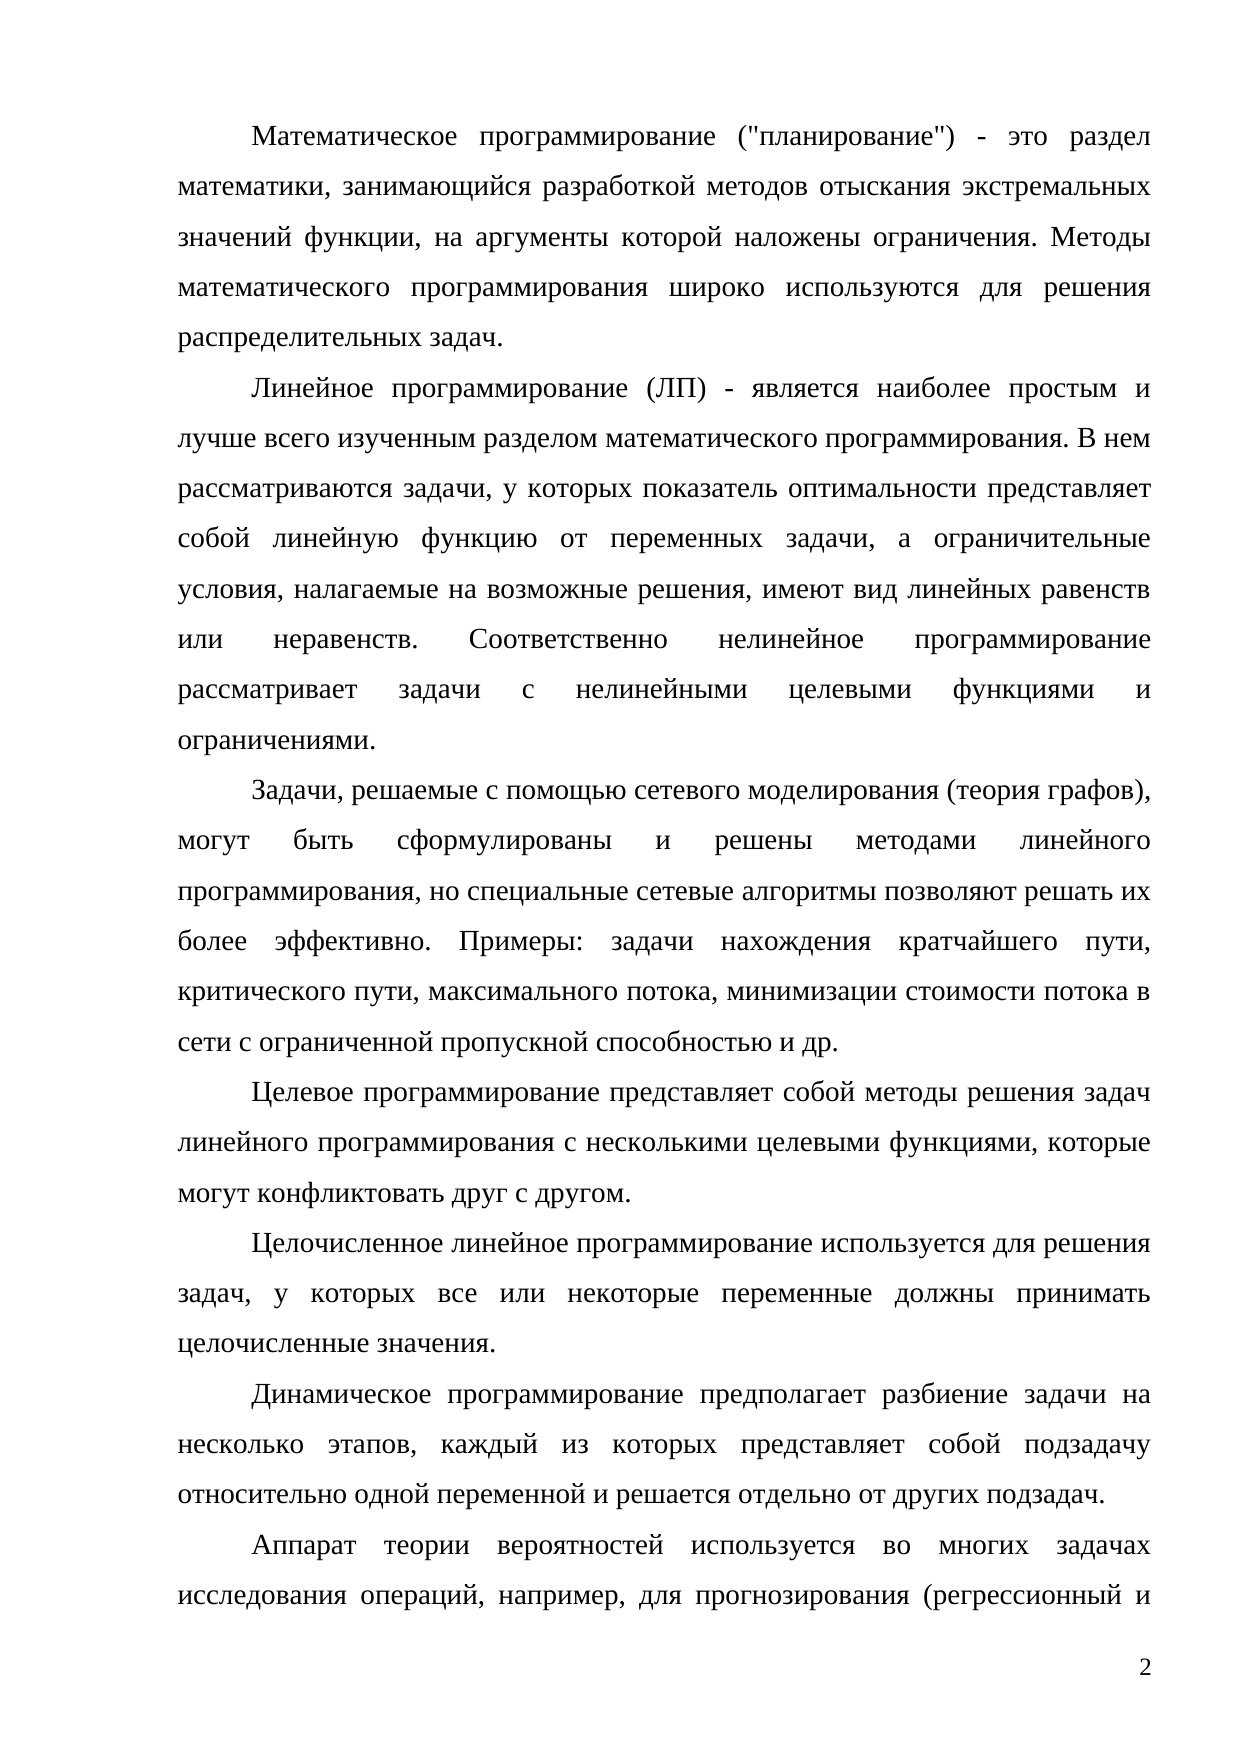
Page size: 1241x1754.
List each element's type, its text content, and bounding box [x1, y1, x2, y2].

text Динамическое программирование предполагает разбиение задачи на несколько этапов, каждый из которых представляет собой подзадачу относительно одной переменной и решается отдельно от других подзадач. [177, 1376, 1152, 1510]
text Линейное программирование (ЛП) - является наиболее простым и лучше всего изученным разделом математического программирования. В нем рассматриваются задачи, у которых показатель оптимальности представляет собой линейную функцию от переменных задачи, а ограничительные условия, налагаемые на возможные решения, имеют вид линейных равенств или неравенств. Соответственно нелинейное программирование рассматривает задачи с нелинейными целевыми функциями и ограничениями. [177, 370, 1152, 755]
text Целочисленное линейное программирование используется для решения задач, у которых все или некоторые переменные должны принимать целочисленные значения. [177, 1225, 1152, 1359]
text Целевое программирование представляет собой методы решения задач линейного программирования с несколькими целевыми функциями, которые могут конфликтовать друг с другом. [177, 1074, 1152, 1208]
text Задачи, решаемые с помощью сетевого моделирования (теория графов), могут быть сформулированы и решены методами линейного программирования, но специальные сетевые алгоритмы позволяют решать их более эффективно. Примеры: задачи нахождения кратчайшего пути, критического пути, максимального потока, минимизации стоимости потока в сети с ограниченной пропускной способностью и др. [177, 772, 1152, 1057]
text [177, 1527, 1152, 1611]
text Математическое программирование ("планирование") - это раздел математики, занимающийся разработкой методов отыскания экстремальных значений функции, на аргументы которой наложены ограничения. Методы математического программирования широко используются для решения распределительных задач. [177, 118, 1152, 353]
